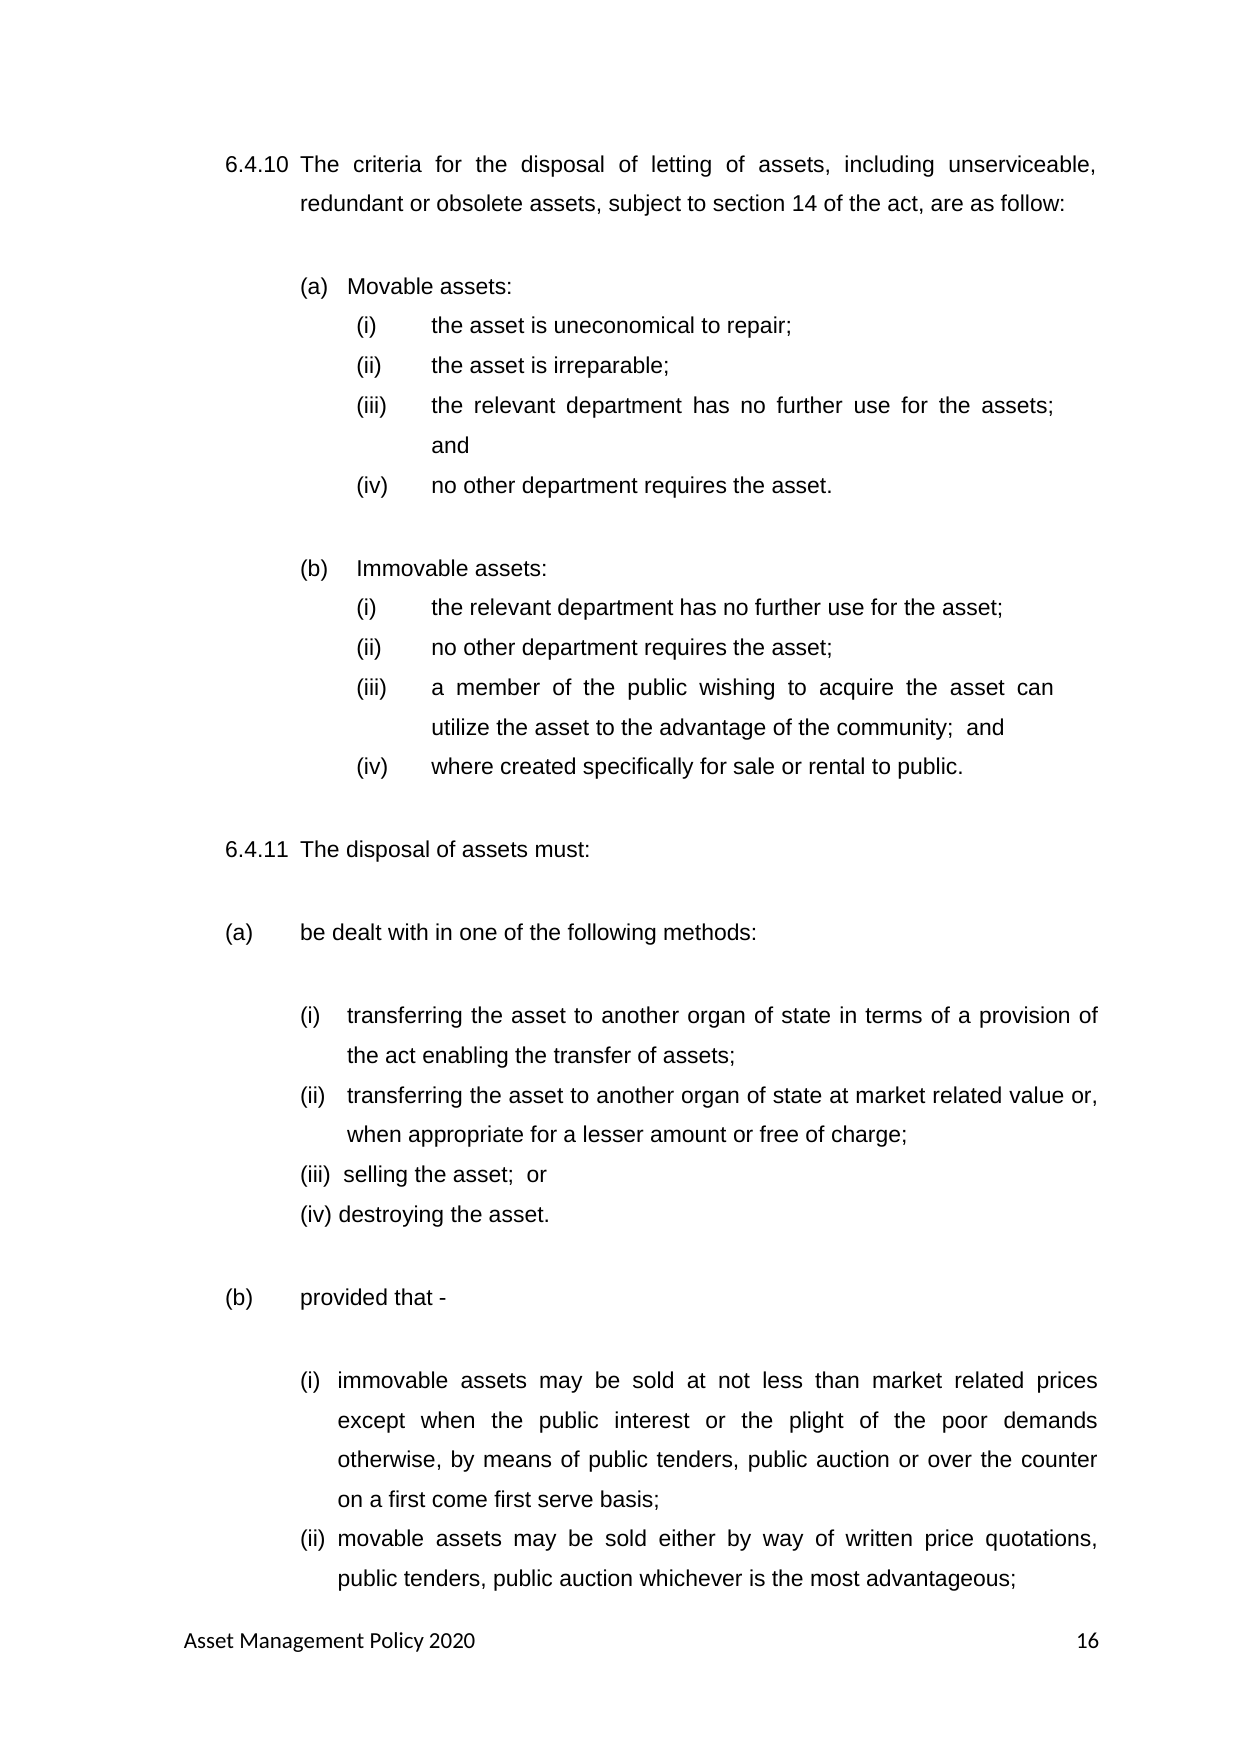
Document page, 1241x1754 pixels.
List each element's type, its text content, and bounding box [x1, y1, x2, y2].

list the relevant department has no further use for the asset; [356, 594, 1054, 621]
list no other department requires the asset; [356, 634, 1054, 660]
list a member of the public wishing to acquire the asset can utilize the asset to the advantage of the community; and [356, 674, 1054, 740]
text (a) be dealt with in one of the following methods: [150, 919, 1099, 946]
list transferring the asset to another organ of state in terms of a provision of the act enabling the transfer of assets; [300, 1002, 1099, 1068]
text (b) provided that - [150, 1284, 1099, 1310]
list The criteria for the disposal of letting of assets, including unserviceable, redundant or obsolete assets, subject to section 14 of the act, are as follow: [225, 151, 1097, 216]
list the asset is irreparable; [356, 352, 1054, 379]
list the asset is uneconomical to repair; [356, 312, 1054, 339]
text (iv) destroying the asset. [253, 1201, 1099, 1227]
list movable assets may be sold either by way of written price quotations, public tenders, public auction whichever is the most advantageous; [300, 1525, 1099, 1591]
list immovable assets may be sold at not less than market related prices except when the public interest or the plight of the poor demands otherwise, by means of public tenders, public auction or over the counter on a first come first serve basis; [300, 1367, 1099, 1512]
list The disposal of assets must: [225, 836, 1054, 863]
list Immovable assets: [300, 555, 1054, 581]
list the relevant department has no further use for the assets; and [356, 392, 1054, 458]
text (iii) selling the asset; or [300, 1161, 1099, 1187]
list transferring the asset to another organ of state at market related value or, when appropriate for a lesser amount or free of charge; [300, 1082, 1099, 1148]
list Movable assets: [300, 273, 1054, 299]
list where created specifically for sale or rental to public. [356, 753, 1054, 780]
list no other department requires the asset. [356, 472, 1054, 498]
